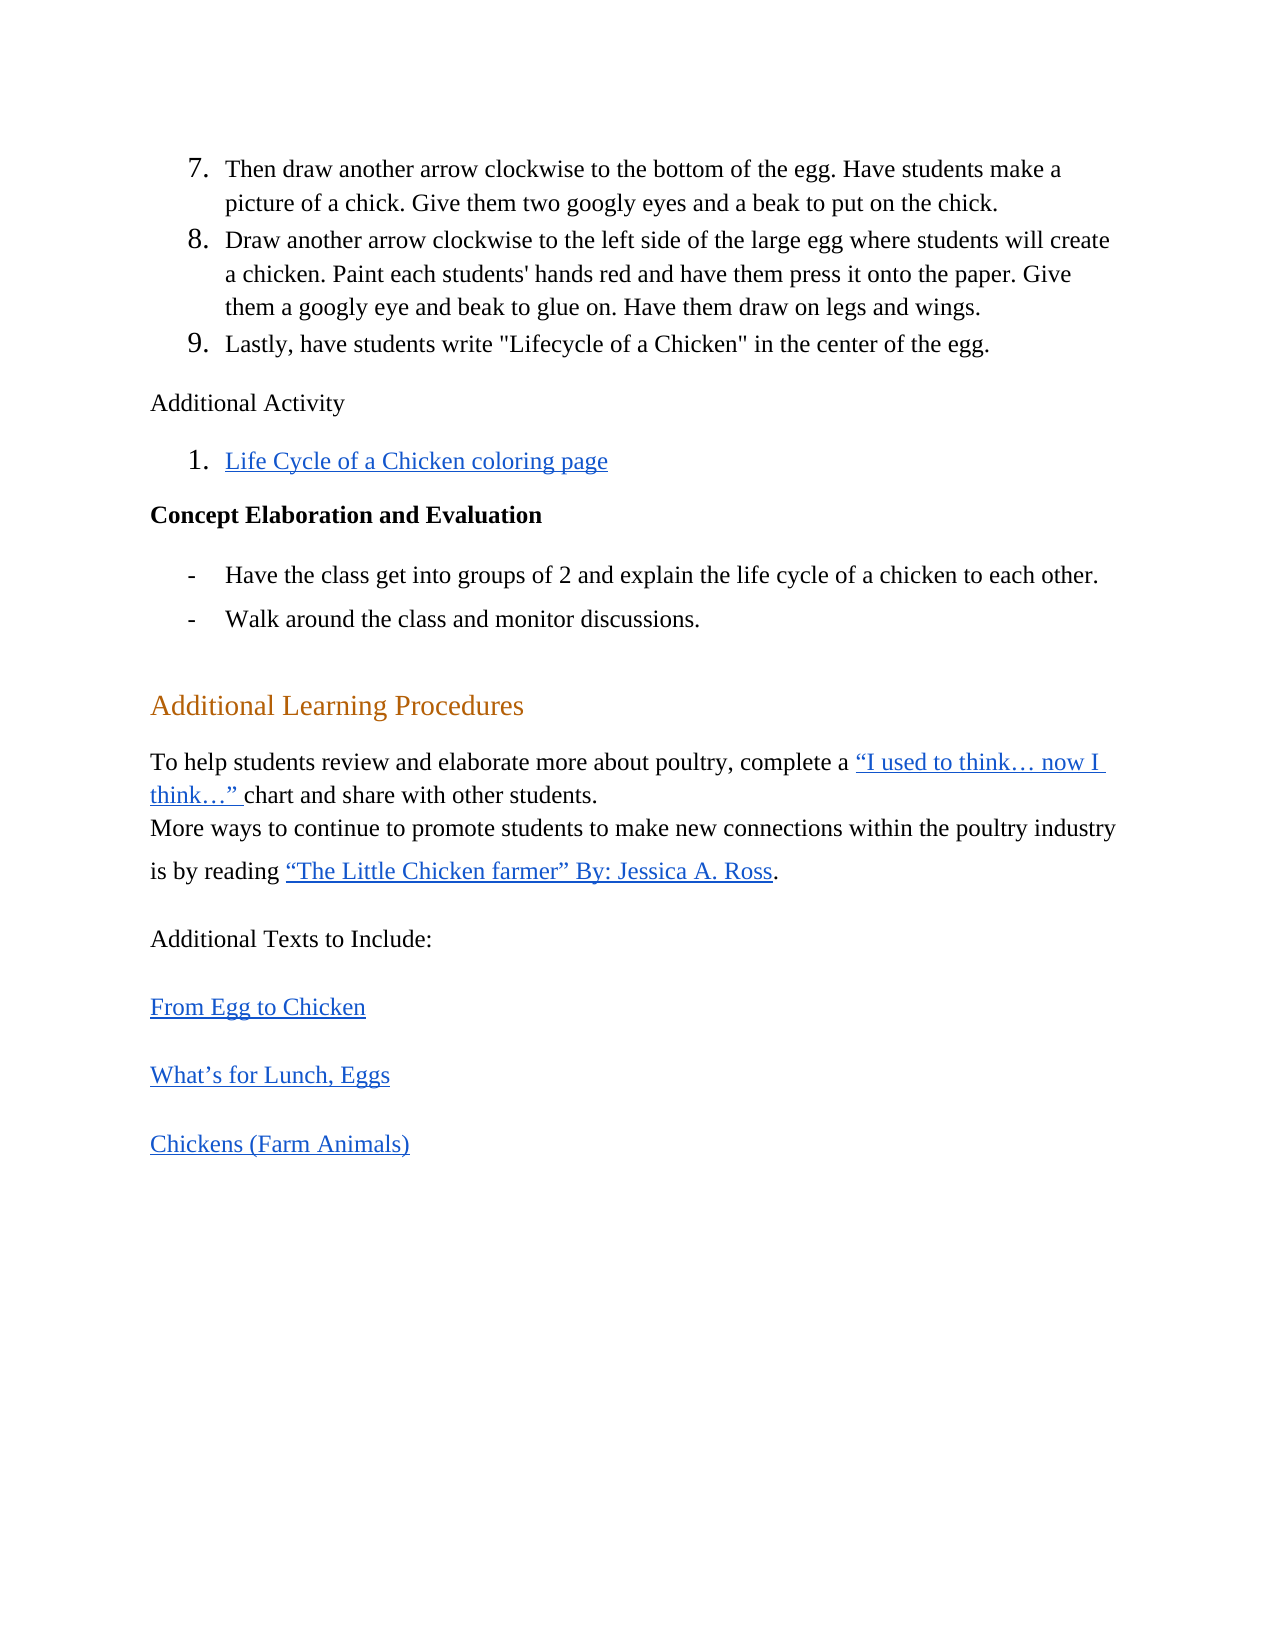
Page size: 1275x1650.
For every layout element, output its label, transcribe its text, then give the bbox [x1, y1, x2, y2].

text Concept Elaboration and Evaluation [150, 501, 1102, 529]
list Then draw another arrow clockwise to the bottom of the egg. Have students make a picture of a chick. Give them two googly eyes and a beak to put on the chick. [187, 150, 1125, 217]
text Additional Activity [150, 388, 1125, 417]
list Draw another arrow clockwise to the left side of the large egg where students will create a chicken. Paint each students' hands red and have them press it onto the paper. Give them a googly eye and beak to glue on. Have them draw on legs and wings. [187, 221, 1125, 320]
list Life Cycle of a Chicken coloring page [187, 442, 1125, 476]
text Chickens (Farm Animals) [150, 1129, 1125, 1157]
text To help students review and elaborate more about poultry, complete a “I used to think… now I think…” chart and share with other students. [150, 747, 1125, 809]
list Have the class get into groups of 2 and explain the life cycle of a chicken to each other. [187, 561, 1125, 589]
list Walk around the class and monitor discussions. [187, 604, 1125, 632]
list Lastly, have students write "Lifecycle of a Chicken" in the center of the egg. [187, 325, 1125, 358]
subtitle Additional Learning Procedures [150, 688, 1125, 722]
text What’s for Lunch, Eggs [150, 1061, 1125, 1089]
text From Egg to Chicken [150, 992, 1125, 1021]
text More ways to continue to promote students to make new connections within the poultry industry is by reading “The Little Chicken farmer” By: Jessica A. Ross. [150, 813, 1125, 885]
text Additional Texts to Include: [150, 924, 1125, 953]
